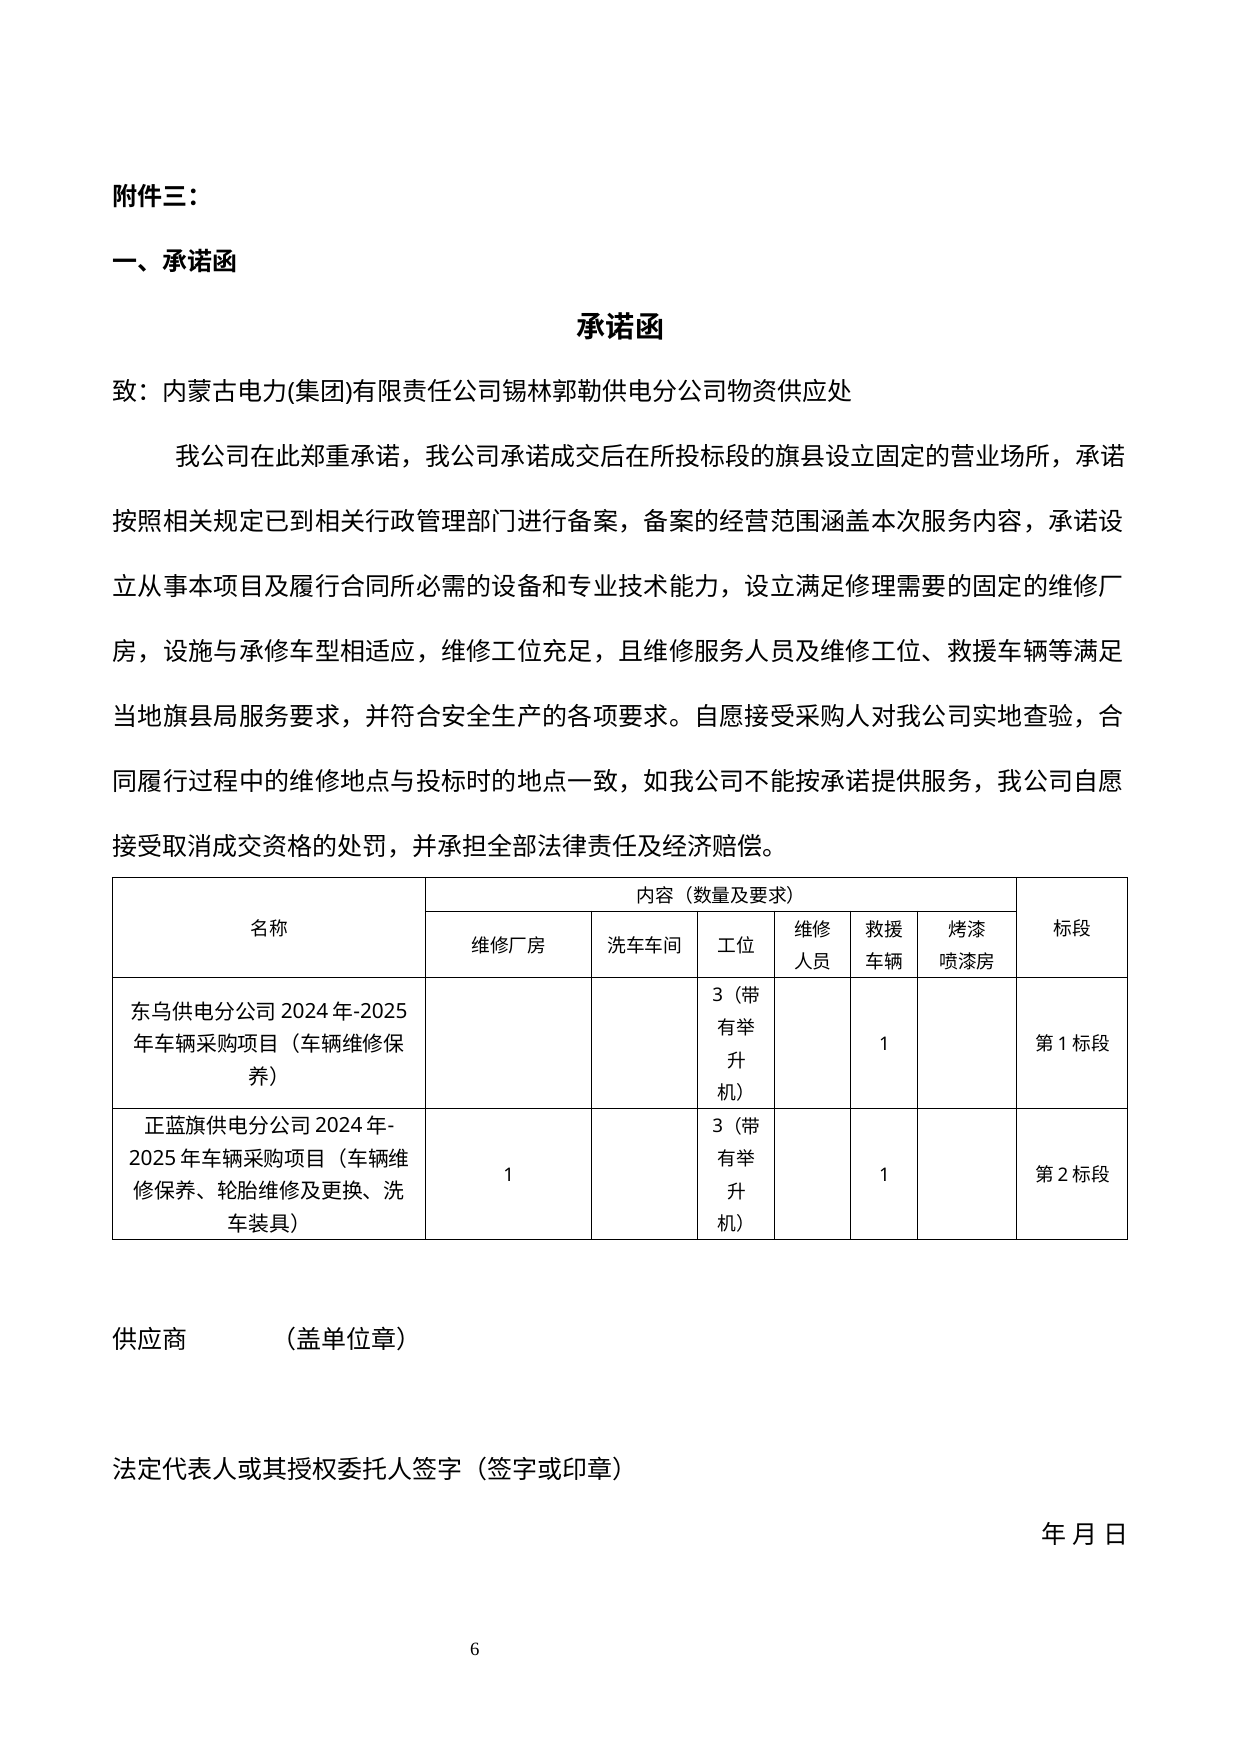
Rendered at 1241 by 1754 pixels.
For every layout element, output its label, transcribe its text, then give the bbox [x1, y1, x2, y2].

table_cell 第2标段 [1017, 1109, 1127, 1239]
table_cell [775, 1109, 850, 1239]
text 我公司在此郑重承诺，我公司承诺成交后在所投标段的旗县设立固定的营业场所，承诺按照相关规定已到相关行政管理部门进行备案，备案的经营范围涵盖本次服务内容，承诺设立从事本项目及履行合同所必需的设备和专业技术能力，设立满足修理需要的固定的维修厂房，设施与承修车型相适应，维修工位充足，且维修服务人员及维修工位、救援车辆等满足当地旗县局服务要求，并符合安全生产的各项要求。自愿接受采购人对我公司实地查验，合同履行过程中的维修地点与投标时的地点一致，如我公司不能按承诺提供服务，我公司自愿接受取消成交资格的处罚，并承担全部法律责任及经济赔偿。 [112, 422, 1128, 877]
text 供应商 （盖单位章） [112, 1305, 1128, 1370]
table_cell 维修厂房 [426, 912, 591, 977]
text 承诺函 [112, 292, 1128, 357]
table_cell [592, 978, 697, 1108]
table_header 标段 [1017, 878, 1127, 977]
table_cell 烤漆 喷漆房 [918, 912, 1016, 977]
table_cell 3（带有举升机） [698, 1109, 774, 1239]
table_cell [426, 978, 591, 1108]
table_cell 1 [851, 978, 917, 1108]
text 法定代表人或其授权委托人签字（签字或印章） [112, 1435, 1128, 1500]
table_cell 3（带有举升机） [698, 978, 774, 1108]
text 一、承诺函 [112, 227, 1128, 292]
text 致：内蒙古电力(集团)有限责任公司锡林郭勒供电分公司物资供应处 [112, 357, 1128, 422]
table_cell 救援车辆 [851, 912, 917, 977]
table_cell 工位 [698, 912, 774, 977]
table_header 名称 [113, 878, 425, 977]
text 年 月 日 [112, 1500, 1128, 1565]
table_cell 1 [426, 1109, 591, 1239]
table_cell 维修人员 [775, 912, 850, 977]
table_cell [918, 1109, 1016, 1239]
table_cell 洗车车间 [592, 912, 697, 977]
table_header 内容（数量及要求） [426, 878, 1016, 911]
table_cell 东乌供电分公司2024年-2025年车辆采购项目（车辆维修保养） [113, 978, 425, 1108]
table_cell [918, 978, 1016, 1108]
table_cell 第1标段 [1017, 978, 1127, 1108]
table_cell 正蓝旗供电分公司2024年-2025年车辆采购项目（车辆维修保养、轮胎维修及更换、洗车装具） [113, 1109, 425, 1239]
table_cell [775, 978, 850, 1108]
table_cell [592, 1109, 697, 1239]
table_cell 1 [851, 1109, 917, 1239]
text 附件三： [112, 162, 1128, 227]
